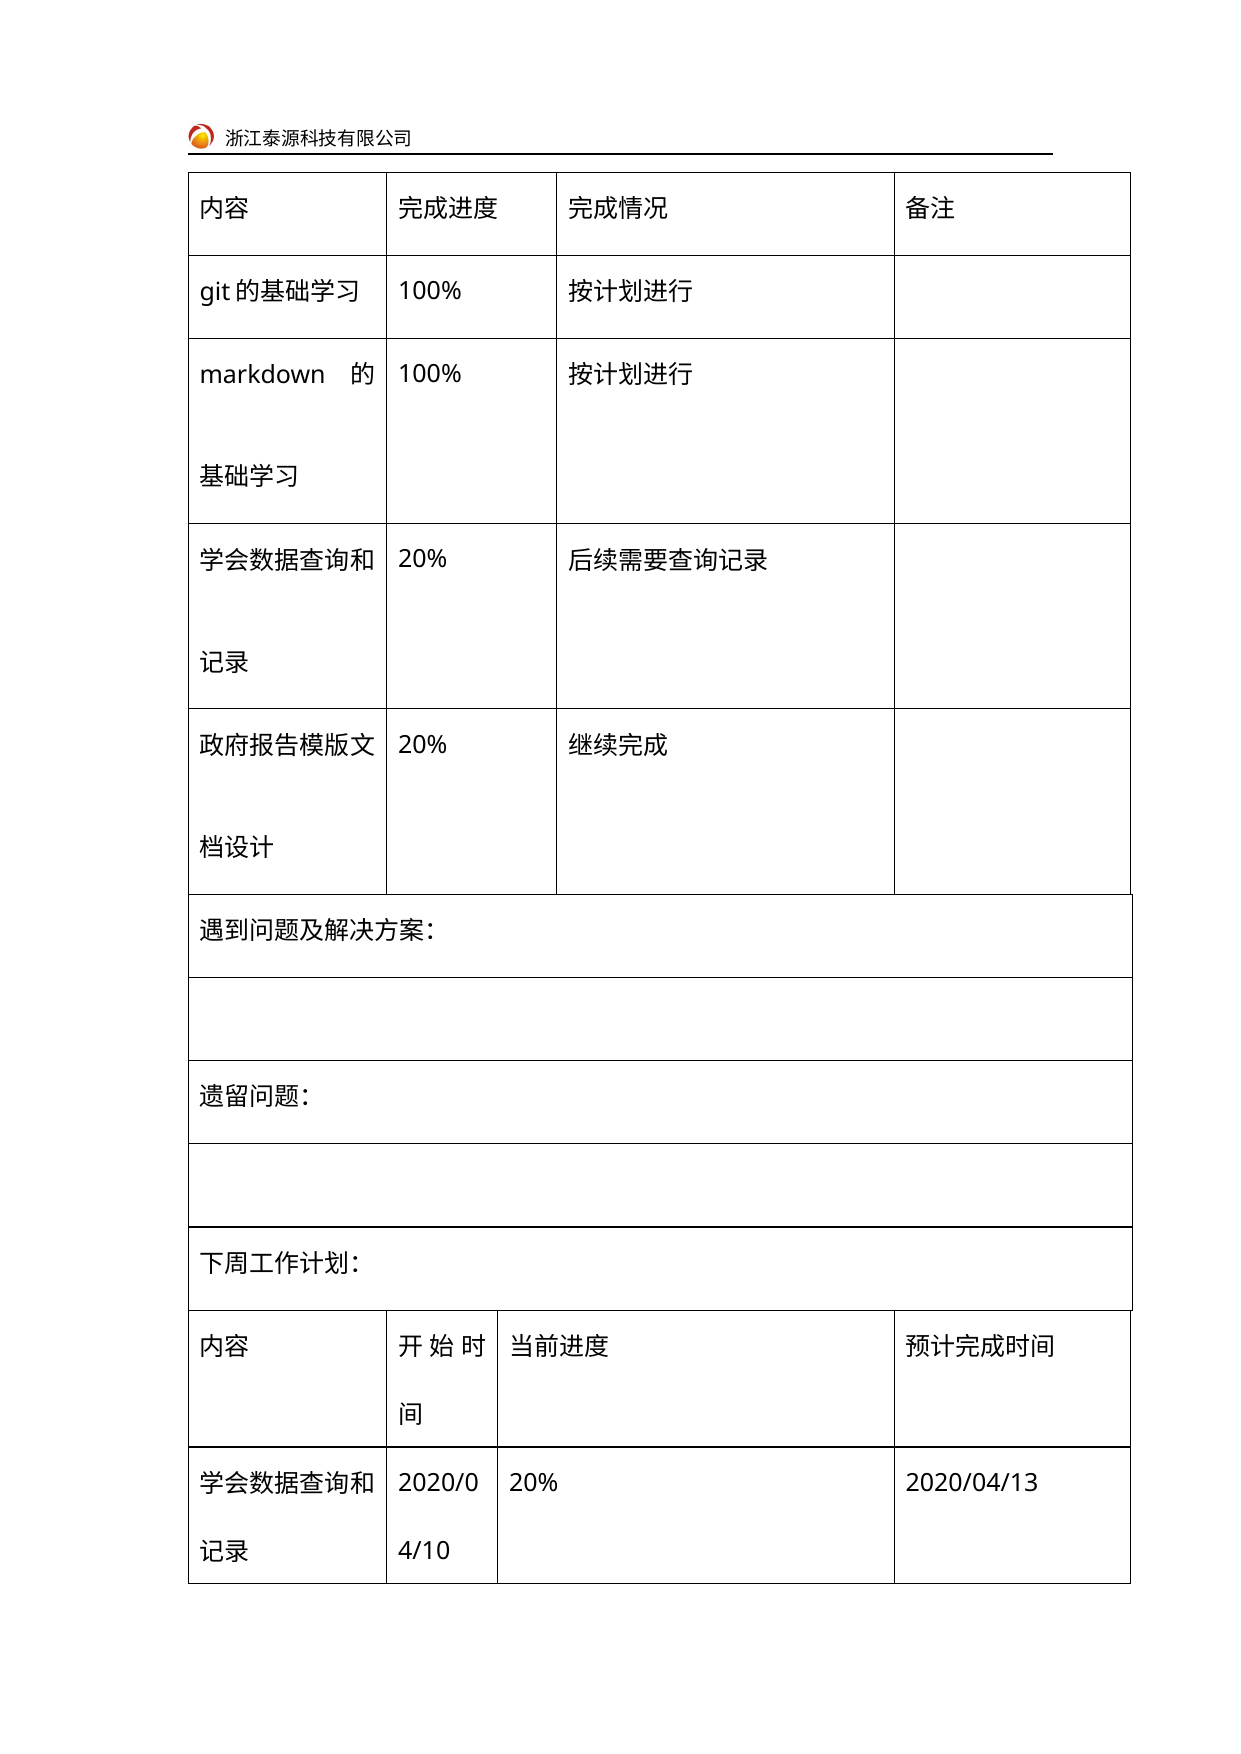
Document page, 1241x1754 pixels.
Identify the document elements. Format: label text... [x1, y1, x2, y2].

table_cell 预计完成时间 [895, 1311, 1130, 1446]
table_cell 下周工作计划： [189, 1228, 1132, 1309]
table_cell 完成情况 [557, 173, 894, 255]
table_cell [189, 1144, 1132, 1226]
table_cell 20% [387, 709, 556, 893]
table_cell 开始时间 [387, 1311, 497, 1446]
table_cell 按计划进行 [557, 256, 894, 338]
table_cell [895, 256, 1130, 338]
table_cell 20% [387, 524, 556, 708]
table_cell 100% [387, 256, 556, 338]
table_cell 继续完成 [557, 709, 894, 893]
table_cell 内容 [189, 173, 386, 255]
table_cell 按计划进行 [557, 339, 894, 523]
table_cell markdown的基础学习 [189, 339, 386, 523]
table_cell 遇到问题及解决方案： [189, 895, 1132, 977]
table_cell [895, 339, 1130, 523]
table_cell 内容 [189, 1311, 386, 1446]
picture [187, 121, 217, 150]
table_cell 完成进度 [387, 173, 556, 255]
table_cell [895, 524, 1130, 708]
table_cell git的基础学习 [189, 256, 386, 338]
table_cell 备注 [895, 173, 1130, 255]
table_cell [895, 709, 1130, 893]
table_cell 政府报告模版文档设计 [189, 709, 386, 893]
table_cell 学会数据查询和记录 [189, 1448, 386, 1583]
table_cell 当前进度 [498, 1311, 894, 1446]
table_cell 2020/04/10 [387, 1448, 497, 1583]
table_cell 后续需要查询记录 [557, 524, 894, 708]
table_cell 遗留问题： [189, 1061, 1132, 1143]
table_cell 20% [498, 1448, 894, 1583]
table_cell [189, 978, 1132, 1060]
table_cell 2020/04/13 [895, 1448, 1130, 1583]
table_cell 学会数据查询和记录 [189, 524, 386, 708]
table_cell 100% [387, 339, 556, 523]
